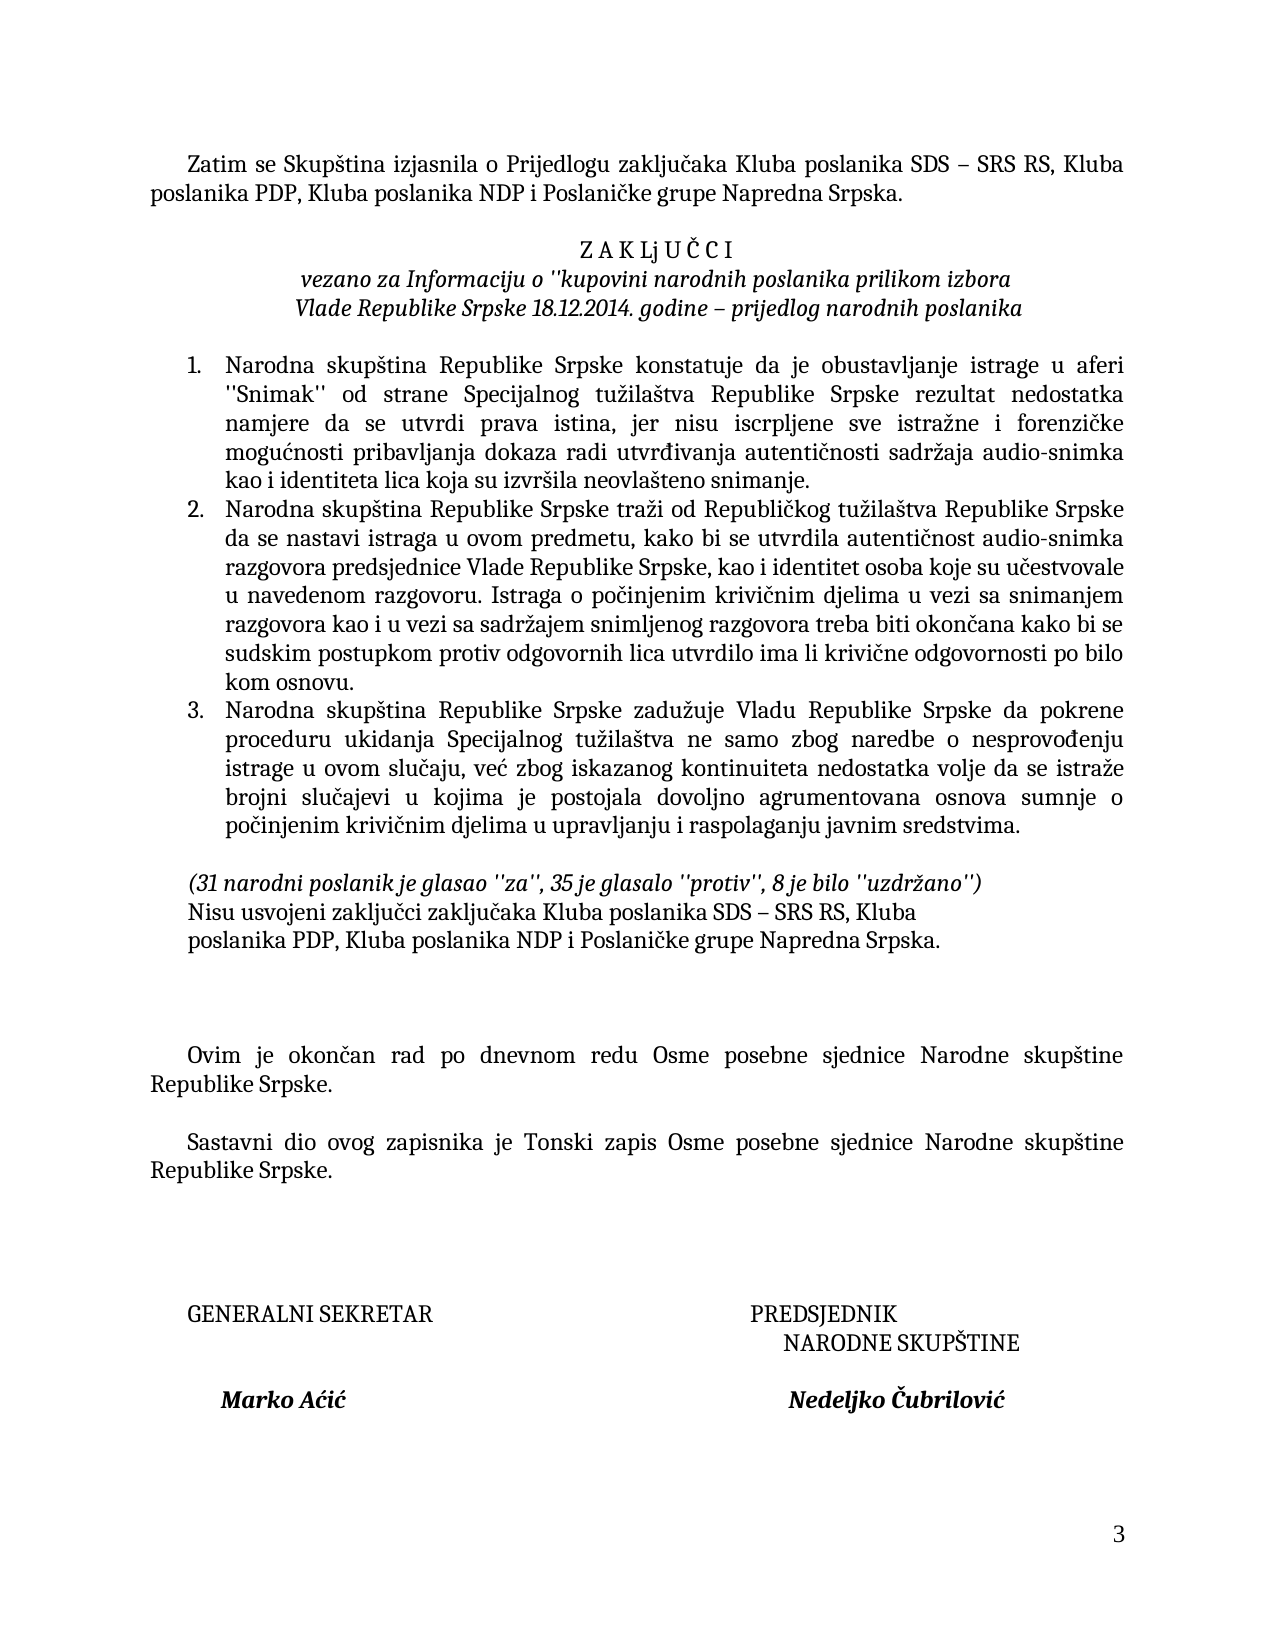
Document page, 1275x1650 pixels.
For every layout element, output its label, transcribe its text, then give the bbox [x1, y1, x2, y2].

text Marko Aćić Nedeljko Čubrilović [150, 1386, 1125, 1415]
text Vlade Republike Srpske 18.12.2014. godine – prijedlog narodnih poslanika [150, 294, 1125, 322]
text (31 narodni poslanik je glasao ''za'', 35 je glasalo ''protiv'', 8 je bilo ''uzdržano'') [150, 869, 1125, 897]
text Nisu usvojeni zaključci zaključaka Kluba poslanika SDS – SRS RS, Kluba [150, 897, 1125, 926]
list Narodna skupština Republike Srpske zadužuje Vladu Republike Srpske da pokrene proceduru ukidanja Specijalnog tužilaštva ne samo zbog naredbe o nesprovođenju istrage u ovom slučaju, već zbog iskazanog kontinuiteta nedostatka volje da se istraže brojni slučajevi u kojima je postojala dovoljno agrumentovana osnova sumnje o počinjenim krivičnim djelima u upravljanju i raspolaganju javnim sredstvima. [187, 696, 1125, 840]
list Narodna skupština Republike Srpske konstatuje da je obustavljanje istrage u aferi ''Snimak'' od strane Specijalnog tužilaštva Republike Srpske rezultat nedostatka namjere da se utvrdi prava istina, jer nisu iscrpljene sve istražne i forenzičke mogućnosti pribavljanja dokaza radi utvrđivanja autentičnosti sadržaja audio-snimka kao i identiteta lica koja su izvršila neovlašteno snimanje. [187, 351, 1125, 495]
list Narodna skupština Republike Srpske traži od Republičkog tužilaštva Republike Srpske da se nastavi istraga u ovom predmetu, kako bi se utvrdila autentičnost audio-snimka razgovora predsjednice Vlade Republike Srpske, kao i identitet osoba koje su učestvovale u navedenom razgovoru. Istraga o počinjenim krivičnim djelima u vezi sa snimanjem razgovora kao i u vezi sa sadržajem snimljenog razgovora treba biti okončana kako bi se sudskim postupkom protiv odgovornih lica utvrdilo ima li krivične odgovornosti po bilo kom osnovu. [187, 495, 1125, 696]
text vezano za Informaciju o ''kupovini narodnih poslanika prilikom izbora [150, 265, 1125, 294]
text Sastavni dio ovog zapisnika je Tonski zapis Osme posebne sjednice Narodne skupštine Republike Srpske. [150, 1127, 1125, 1185]
text poslanika PDP, Kluba poslanika NDP i Poslaničke grupe Napredna Srpska. [150, 926, 1125, 955]
text Zatim se Skupština izjasnila o Prijedlogu zaključaka Kluba poslanika SDS – SRS RS, Kluba poslanika PDP, Kluba poslanika NDP i Poslaničke grupe Napredna Srpska. [150, 150, 1125, 207]
text Z A K Lj U Č C I [150, 236, 1125, 265]
text Ovim je okončan rad po dnevnom redu Osme posebne sjednice Narodne skupštine Republike Srpske. [150, 1041, 1125, 1099]
text GENERALNI SEKRETAR PREDSJEDNIK [150, 1300, 1125, 1329]
text NARODNE SKUPŠTINE [150, 1329, 1125, 1357]
